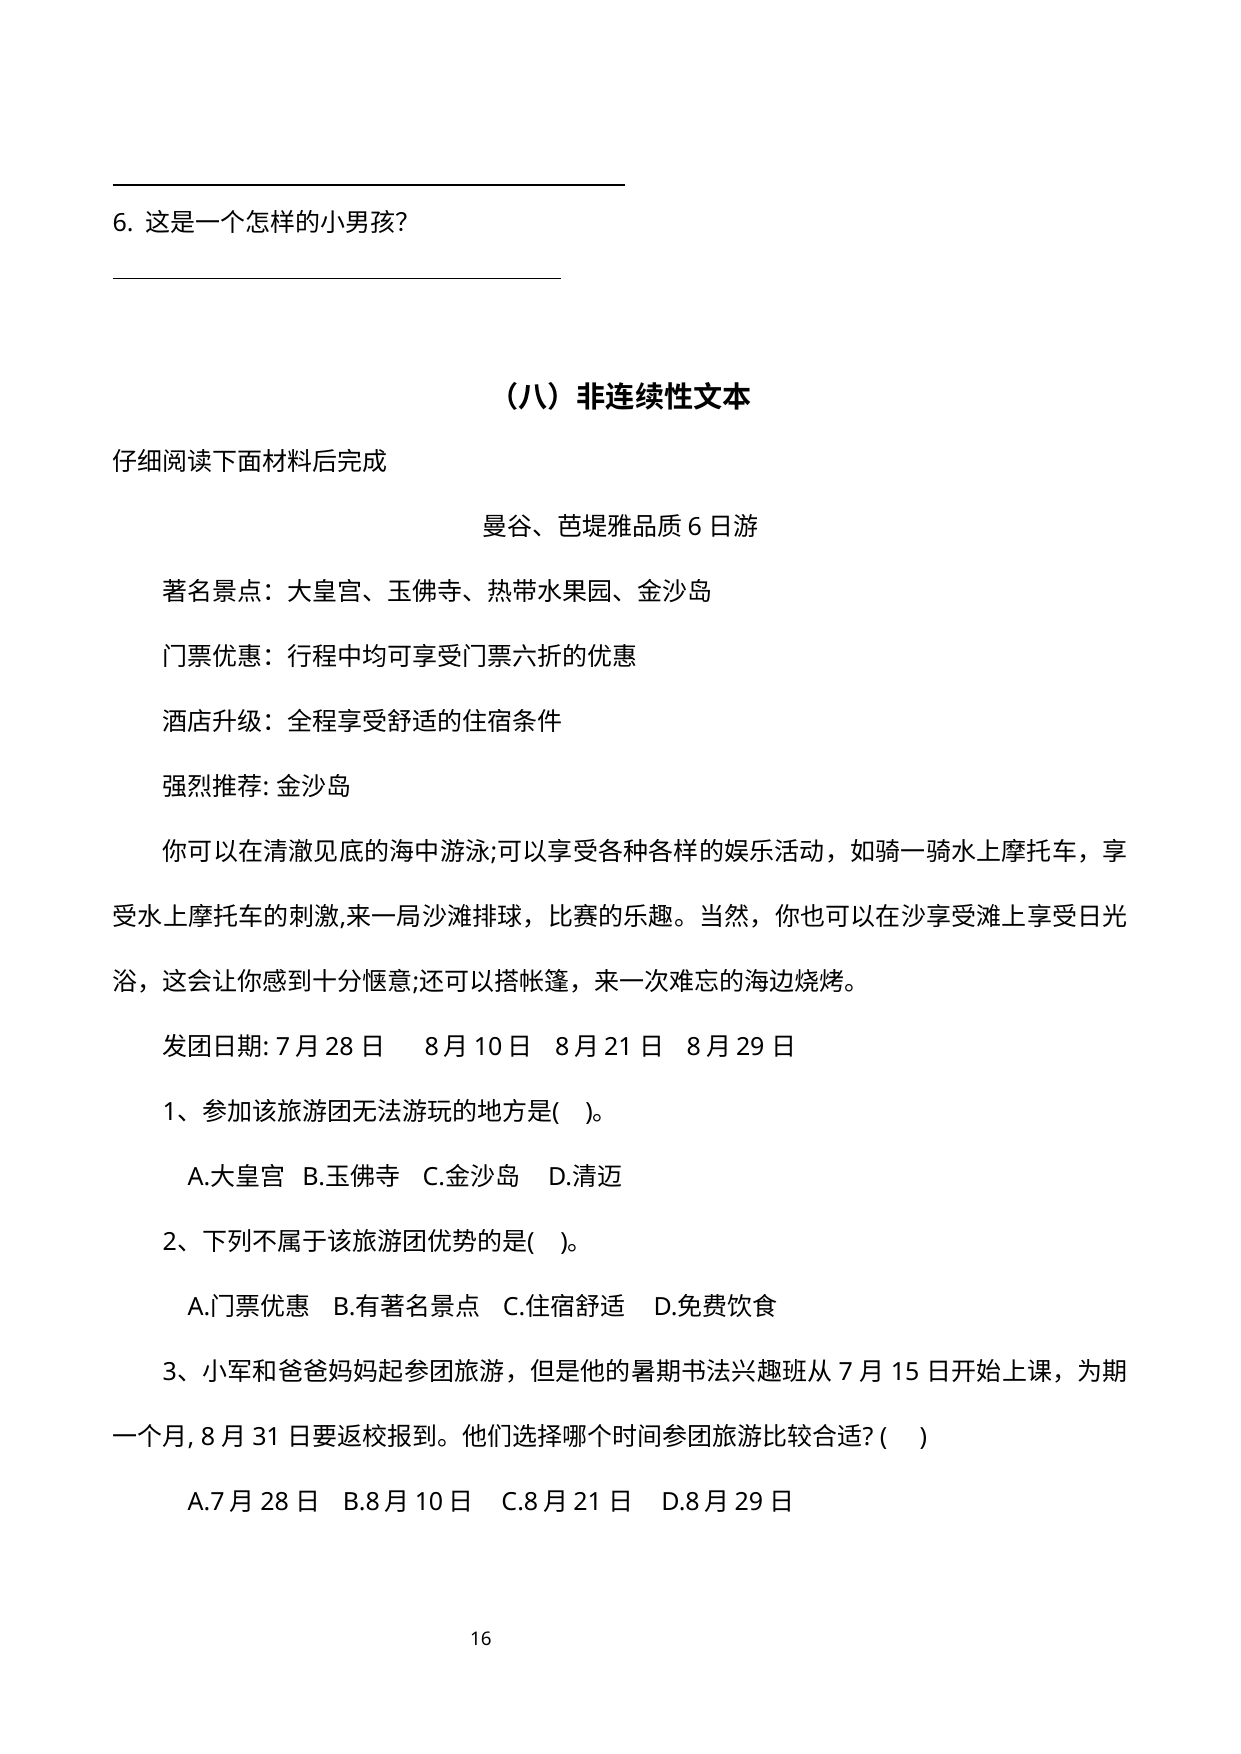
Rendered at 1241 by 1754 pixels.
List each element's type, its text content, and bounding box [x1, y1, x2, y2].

list 强烈推荐: 金沙岛 [112, 752, 1128, 817]
list 门票优惠：行程中均可享受门票六折的优惠 [112, 622, 1128, 687]
list 这是一个怎样的小男孩？ [112, 204, 1128, 238]
list 3、小军和爸爸妈妈起参团旅游，但是他的暑期书法兴趣班从 7 月 15 日开始上课，为期一个月, 8 月 31 日要返校报到。他们选择哪个时间参团旅游比较合适? ( ) [112, 1337, 1128, 1467]
list 发团日期: 7月28 日 8月10日 8月21 日 8月29 日 [112, 1012, 1128, 1077]
list 2、下列不属于该旅游团优势的是( )。 [112, 1207, 1128, 1272]
list A.门票优惠 B.有著名景点 C.住宿舒适 D.免费饮食 [112, 1272, 1128, 1337]
list 酒店升级：全程享受舒适的住宿条件 [112, 687, 1128, 752]
list 1、参加该旅游团无法游玩的地方是( )。 [112, 1077, 1128, 1142]
list A.7月 28 日 B.8月10日 C.8月21 日 D.8月29 日 [112, 1467, 1128, 1532]
list 你可以在清澈见底的海中游泳;可以享受各种各样的娱乐活动，如骑一骑水上摩托车，享受水上摩托车的刺激,来一局沙滩排球，比赛的乐趣。当然，你也可以在沙享受滩上享受日光浴，这会让你感到十分惬意;还可以搭帐篷，来一次难忘的海边烧烤。 [112, 817, 1128, 1012]
list 著名景点：大皇宫、玉佛寺、热带水果园、金沙岛 [112, 557, 1128, 622]
text 曼谷、芭堤雅品质 6 日游 [112, 492, 1128, 557]
list A.大皇宫 B.玉佛寺 C.金沙岛 D.清迈 [112, 1142, 1128, 1207]
text 仔细阅读下面材料后完成 [112, 427, 1128, 492]
text （八）非连续性文本 [112, 362, 1128, 427]
